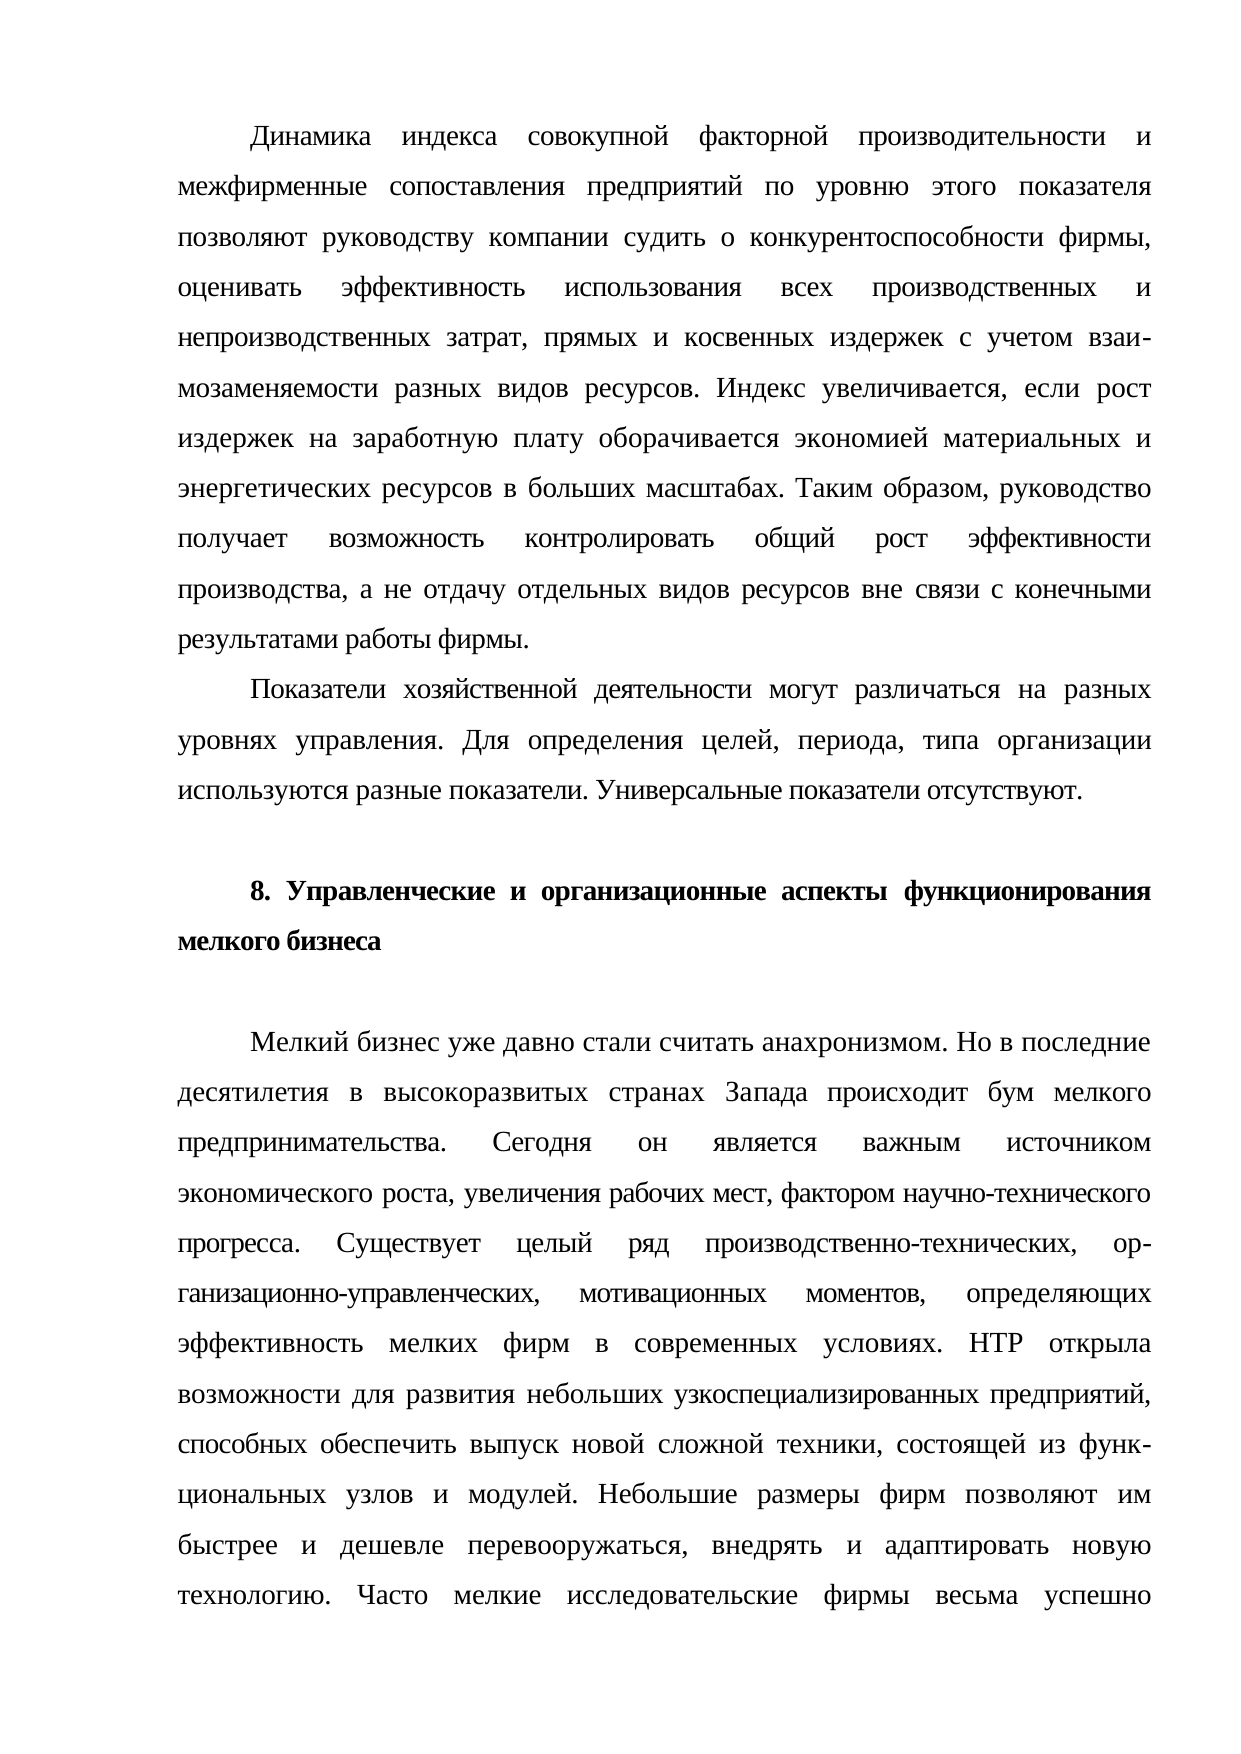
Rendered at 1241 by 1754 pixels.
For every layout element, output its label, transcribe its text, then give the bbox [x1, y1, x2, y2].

text Показатели хозяйственной деятельности могут различаться на разных уровнях управления. Для определения целей, периода, типа организации используются разные показатели. Универсальные показатели отсутствуют. [177, 672, 1152, 806]
text Динамика индекса совокупной факторной производительности и межфирменные сопоставления предприятий по уровню этого показателя позволяют руководству компании судить о конкурентоспособности фирмы, оценивать эффективность использования всех производственных и непроизводственных затрат, прямых и косвенных издержек с учетом взаимозаменяемости разных видов ресурсов. Индекс увеличивается, если рост издержек на заработную плату оборачивается экономией материальных и энергетических ресурсов в больших масштабах. Таким образом, руководство получает возможность контролировать общий рост эффективности производства, а не отдачу отдельных видов ресурсов вне связи с конечными результатами работы фирмы. [177, 118, 1152, 655]
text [177, 1024, 1152, 1611]
text 8. Управленческие и организационные аспекты функционирования мелкого бизнеса [177, 873, 1152, 957]
